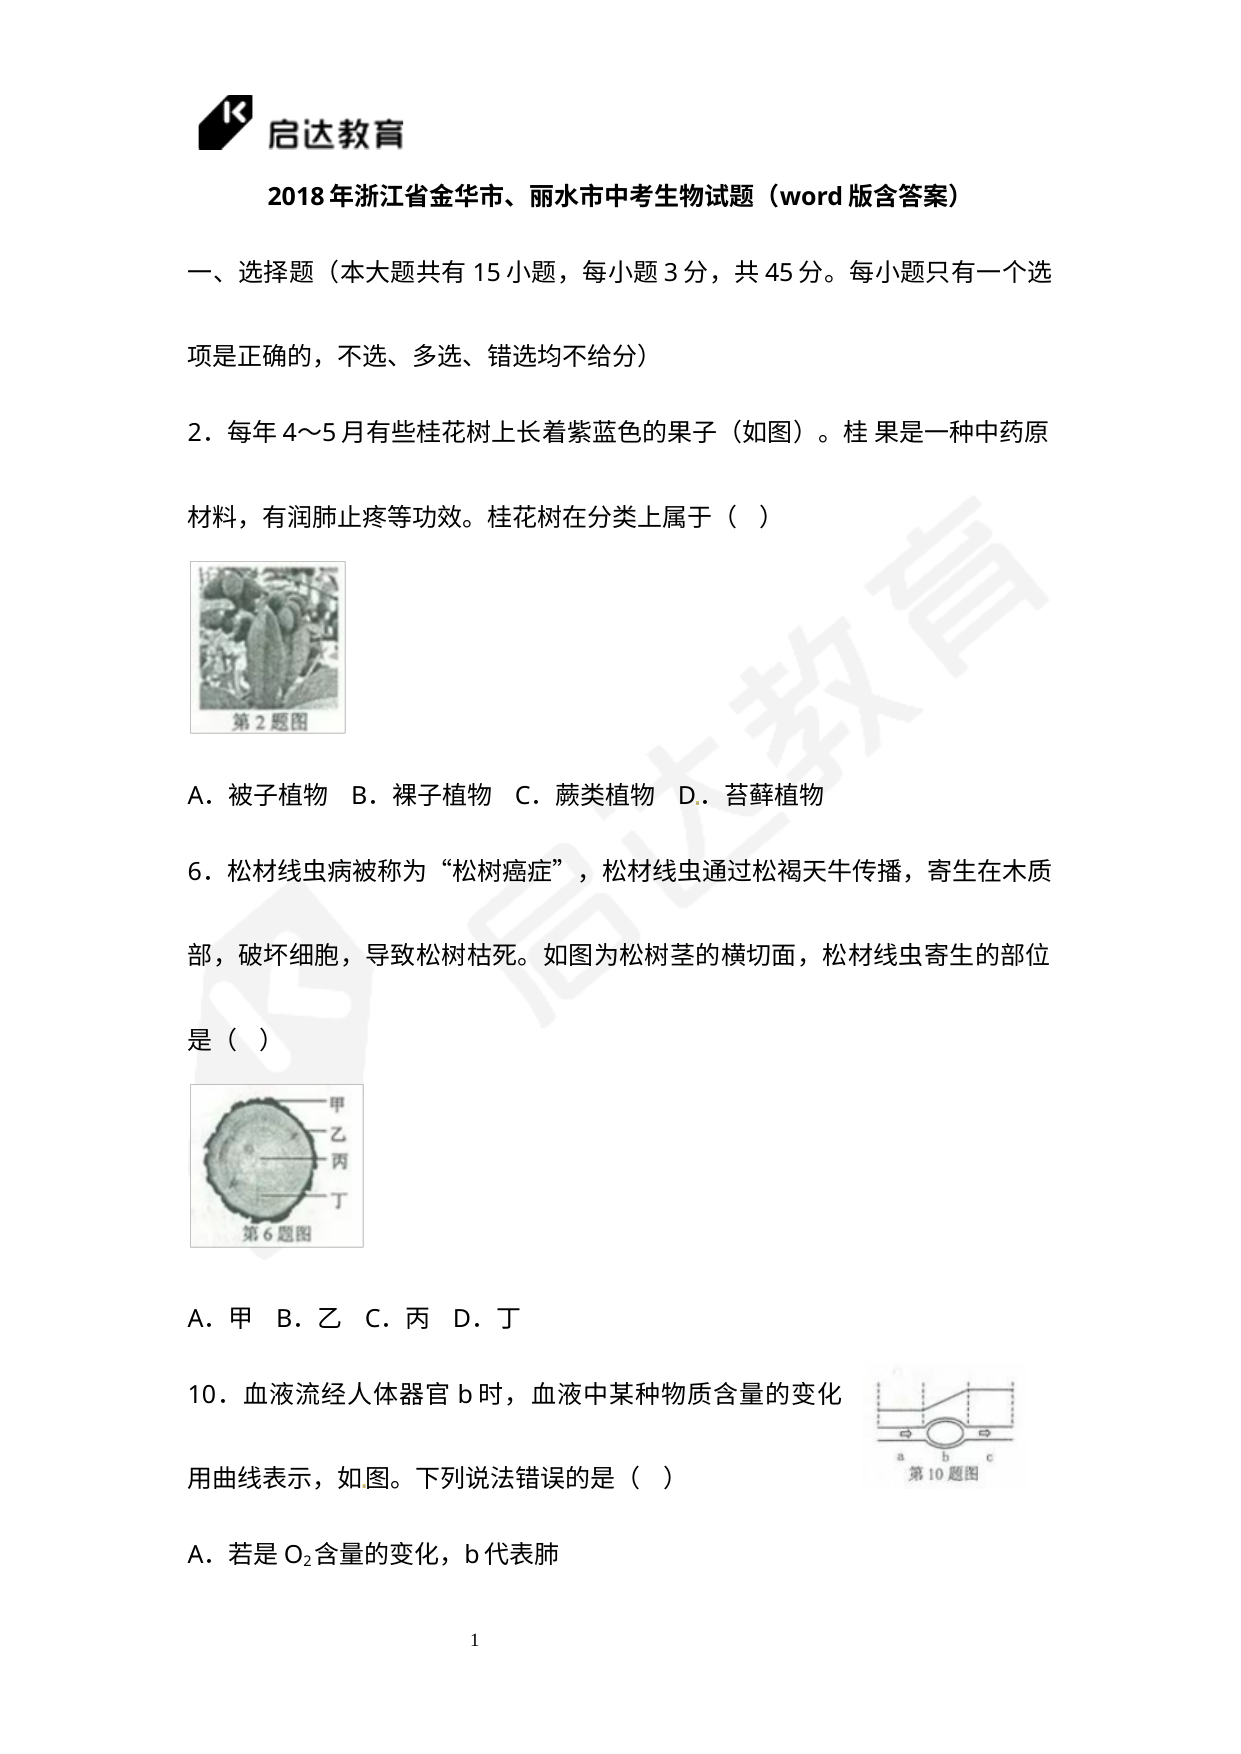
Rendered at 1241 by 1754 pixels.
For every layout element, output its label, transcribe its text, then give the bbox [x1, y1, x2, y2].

text A．被子植物 B．裸子植物 C．蕨类植物 D．苔藓植物 [187, 761, 1053, 826]
picture [198, 95, 404, 150]
text A．甲 B．乙 C．丙 D．丁 [187, 1284, 1053, 1349]
picture [862, 1363, 1026, 1489]
text A．若是O2含量的变化，b代表肺 [187, 1520, 1053, 1585]
text 2018年浙江省金华市、丽水市中考生物试题（word版含答案） [187, 162, 1053, 227]
text 一、选择题（本大题共有15小题，每小题3分，共45分。每小题只有一个选项是正确的，不选、多选、错选均不给分） [187, 238, 1053, 387]
text 2．每年4～5月有些桂花树上长着紫蓝色的果子（如图）。桂 果是一种中药原材料，有润肺止疼等功效。桂花树在分类上属于（ ） [187, 398, 1053, 548]
text 6．松材线虫病被称为“松树癌症”，松材线虫通过松褐天牛传播，寄生在木质部，破坏细胞，导致松树枯死。如图为松树茎的横切面，松材线虫寄生的部位是（ ） [187, 837, 1053, 1071]
text 10．血液流经人体器官b时，血液中某种物质含量的变化用曲线表示，如图。下列说法错误的是（ ） [187, 1360, 1053, 1509]
